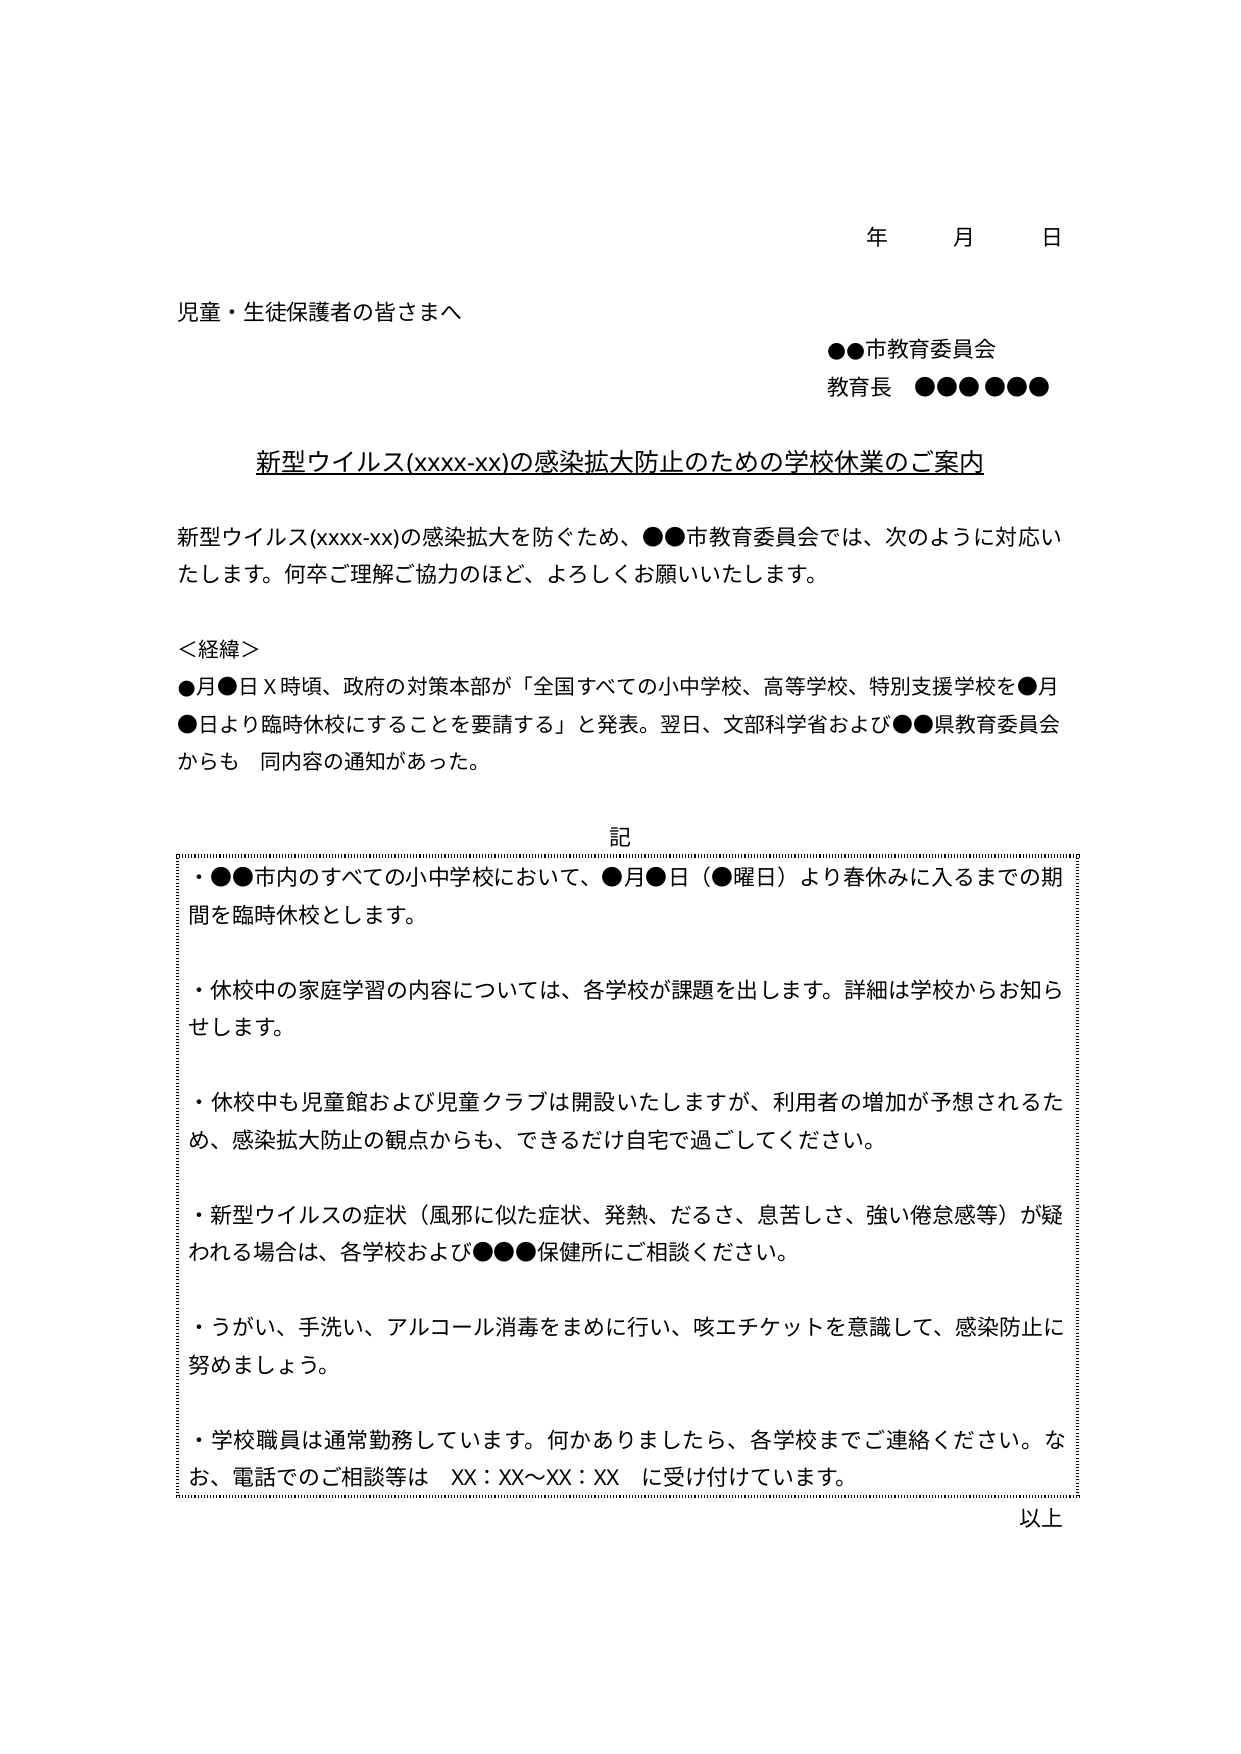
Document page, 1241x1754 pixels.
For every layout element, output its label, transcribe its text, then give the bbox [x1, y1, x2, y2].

subtitle 記 [177, 817, 1063, 854]
text 以上 [177, 1498, 1063, 1536]
text ●●市教育委員会 [177, 329, 1063, 367]
text 新型ウイルス(xxxx-xx)の感染拡大を防ぐため、●●市教育委員会では、次のように対応いたします。何卒ご理解ご協力のほど、よろしくお願いいたします。 [177, 517, 1063, 592]
text 新型ウイルス(xxxx-xx)の感染拡大防止のための学校休業のご案内 [177, 442, 1063, 479]
text 児童・生徒保護者の皆さまへ [177, 292, 1063, 329]
text ＜経緯＞ [177, 629, 1063, 667]
text 教育長 ●●● ●●● [177, 367, 1063, 404]
text 年 月 日 [177, 217, 1063, 254]
table_header ・●●市内のすべての小中学校において、●月●日（●曜日）より春休みに入るまでの期間を臨時休校とします。 ・休校中の家庭学習の内容については、各学校が課題を出します。詳細は学校からお知らせします。 ・休校中も児童館および児童クラブは開設いたしますが、利用者の増加が予想されるため、感染拡大防止の観点からも、できるだけ自宅で過ごしてください。 ・新型ウイルスの症状（風邪に似た症状、発熱、だるさ、息苦しさ、強い倦怠感等）が疑われる場合は、各学校および●●●保健所にご相談ください。 ・うがい、手洗い、アルコール消毒をまめに行い、咳エチケットを意識して、感染防止に努めましょう。 ・学校職員は通常勤務しています。何かありましたら、各学校までご連絡ください。なお、電話でのご相談等は XX：XX～XX：XX に受け付けています。 [177, 854, 1078, 1495]
text ●月●日X時頃、政府の対策本部が「全国すべての小中学校、高等学校、特別支援学校を●月●日より臨時休校にすることを要請する」と発表。翌日、文部科学省および●●県教育委員会からも 同内容の通知があった。 [177, 667, 1063, 779]
